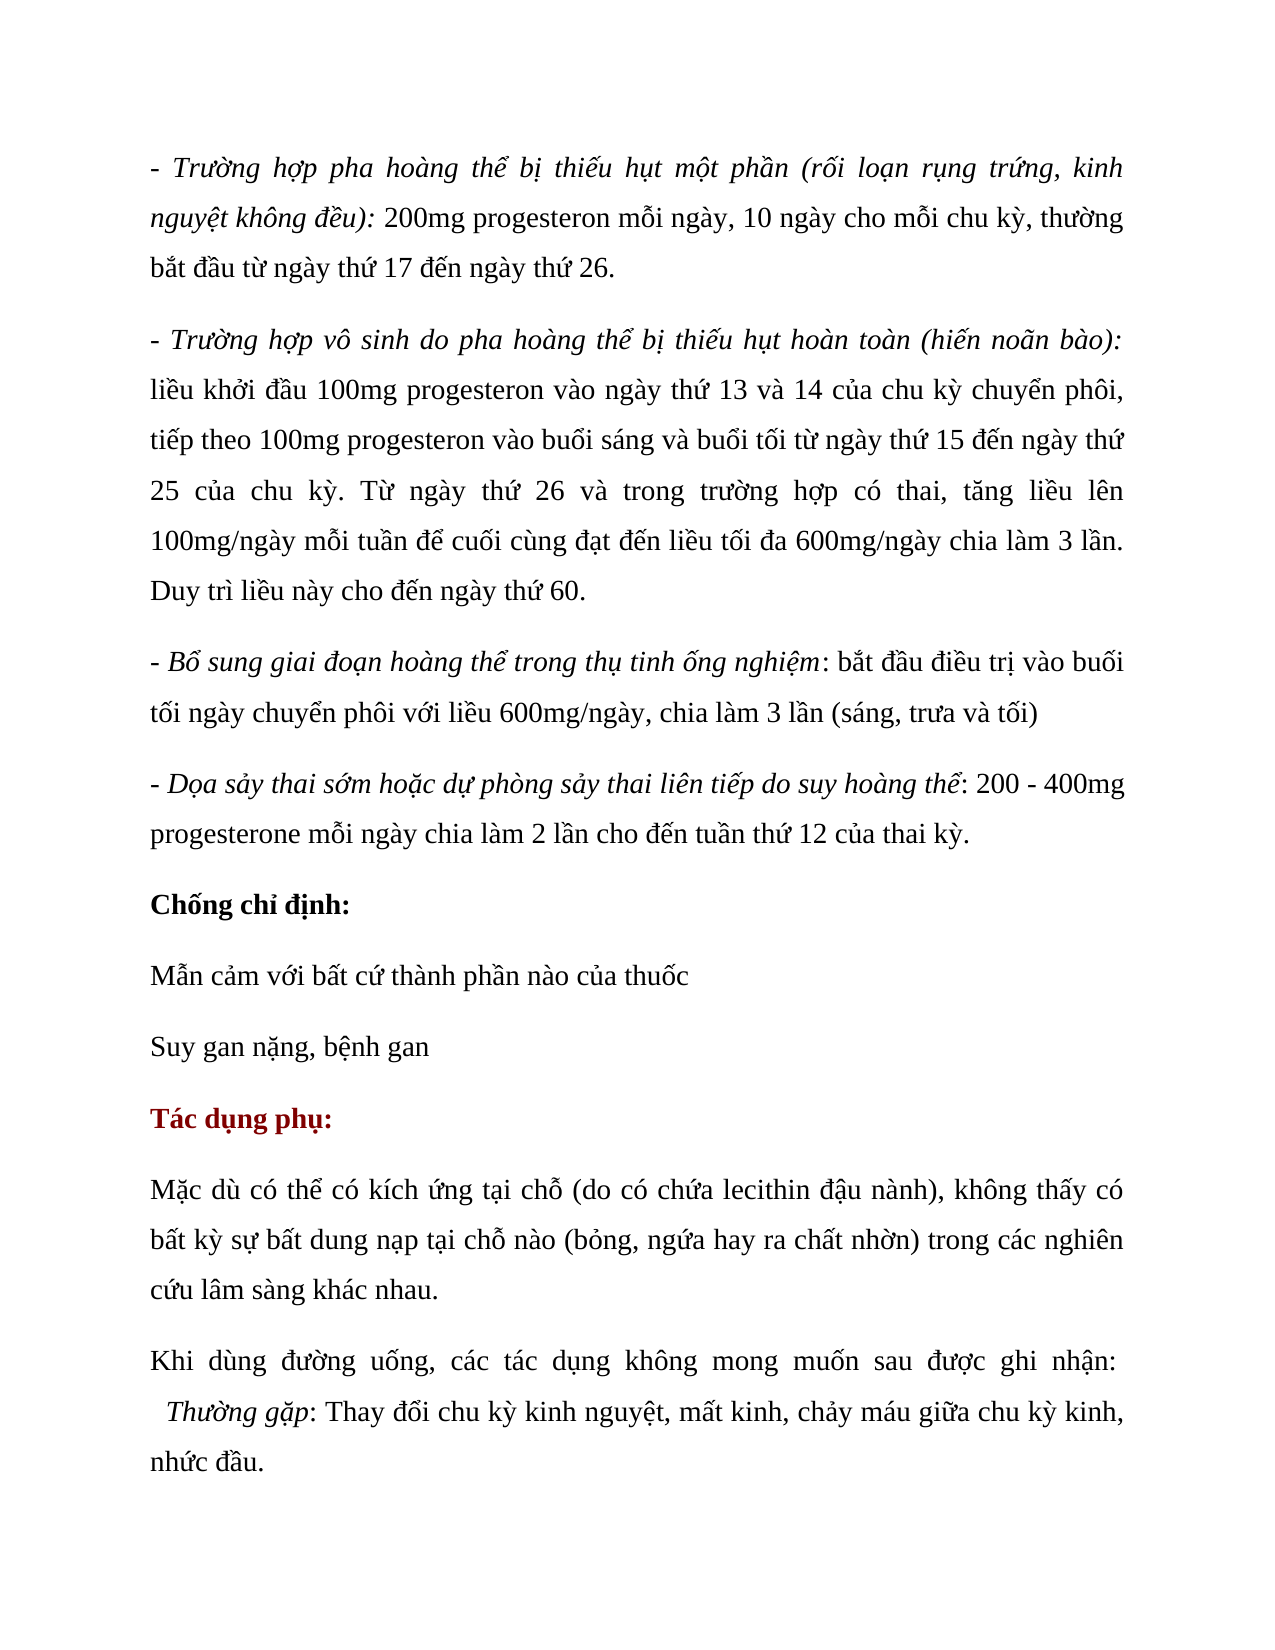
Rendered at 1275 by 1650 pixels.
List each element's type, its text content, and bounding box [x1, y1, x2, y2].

text - Trường hợp pha hoàng thể bị thiếu hụt một phần (rối loạn rụng trứng, kinh nguyệt không đều): 200mg progesteron mỗi ngày, 10 ngày cho mỗi chu kỳ, thường bắt đầu từ ngày thứ 17 đến ngày thứ 26. [150, 150, 1125, 284]
subtitle Chống chỉ định: [150, 887, 1125, 921]
text - Bổ sung giai đoạn hoàng thể trong thụ tinh ống nghiệm: bắt đầu điều trị vào buối tối ngày chuyển phôi với liều 600mg/ngày, chia làm 3 lần (sáng, trưa và tối) [150, 644, 1125, 728]
text Mẫn cảm với bất cứ thành phần nào của thuốc [150, 958, 1125, 992]
text Suy gan nặng, bệnh gan [150, 1029, 1125, 1063]
text - Dọa sảy thai sớm hoặc dự phòng sảy thai liên tiếp do suy hoàng thể: 200 - 400mg progesterone mỗi ngày chia làm 2 lần cho đến tuần thứ 12 của thai kỳ. [150, 766, 1125, 850]
subtitle Tác dụng phụ: [150, 1101, 1125, 1134]
text Mặc dù có thể có kích ứng tại chỗ (do có chứa lecithin đậu nành), không thấy có bất kỳ sự bất dung nạp tại chỗ nào (bỏng, ngứa hay ra chất nhờn) trong các nghiên cứu lâm sàng khác nhau. [150, 1172, 1125, 1306]
text Khi dùng đường uống, các tác dụng không mong muốn sau được ghi nhận: Thường gặp: Thay đổi chu kỳ kinh nguyệt, mất kinh, chảy máu giữa chu kỳ kinh, nhức đầu. [150, 1343, 1125, 1478]
text - Trường hợp vô sinh do pha hoàng thể bị thiếu hụt hoàn toàn (hiến noãn bào): liều khởi đầu 100mg progesteron vào ngày thứ 13 và 14 của chu kỳ chuyển phôi, tiếp theo 100mg progesteron vào buổi sáng và buổi tối từ ngày thứ 15 đến ngày thứ 25 của chu kỳ. Từ ngày thứ 26 và trong trường hợp có thai, tăng liều lên 100mg/ngày mỗi tuần để cuối cùng đạt đến liều tối đa 600mg/ngày chia làm 3 lần. Duy trì liều này cho đến ngày thứ 60. [150, 322, 1125, 607]
